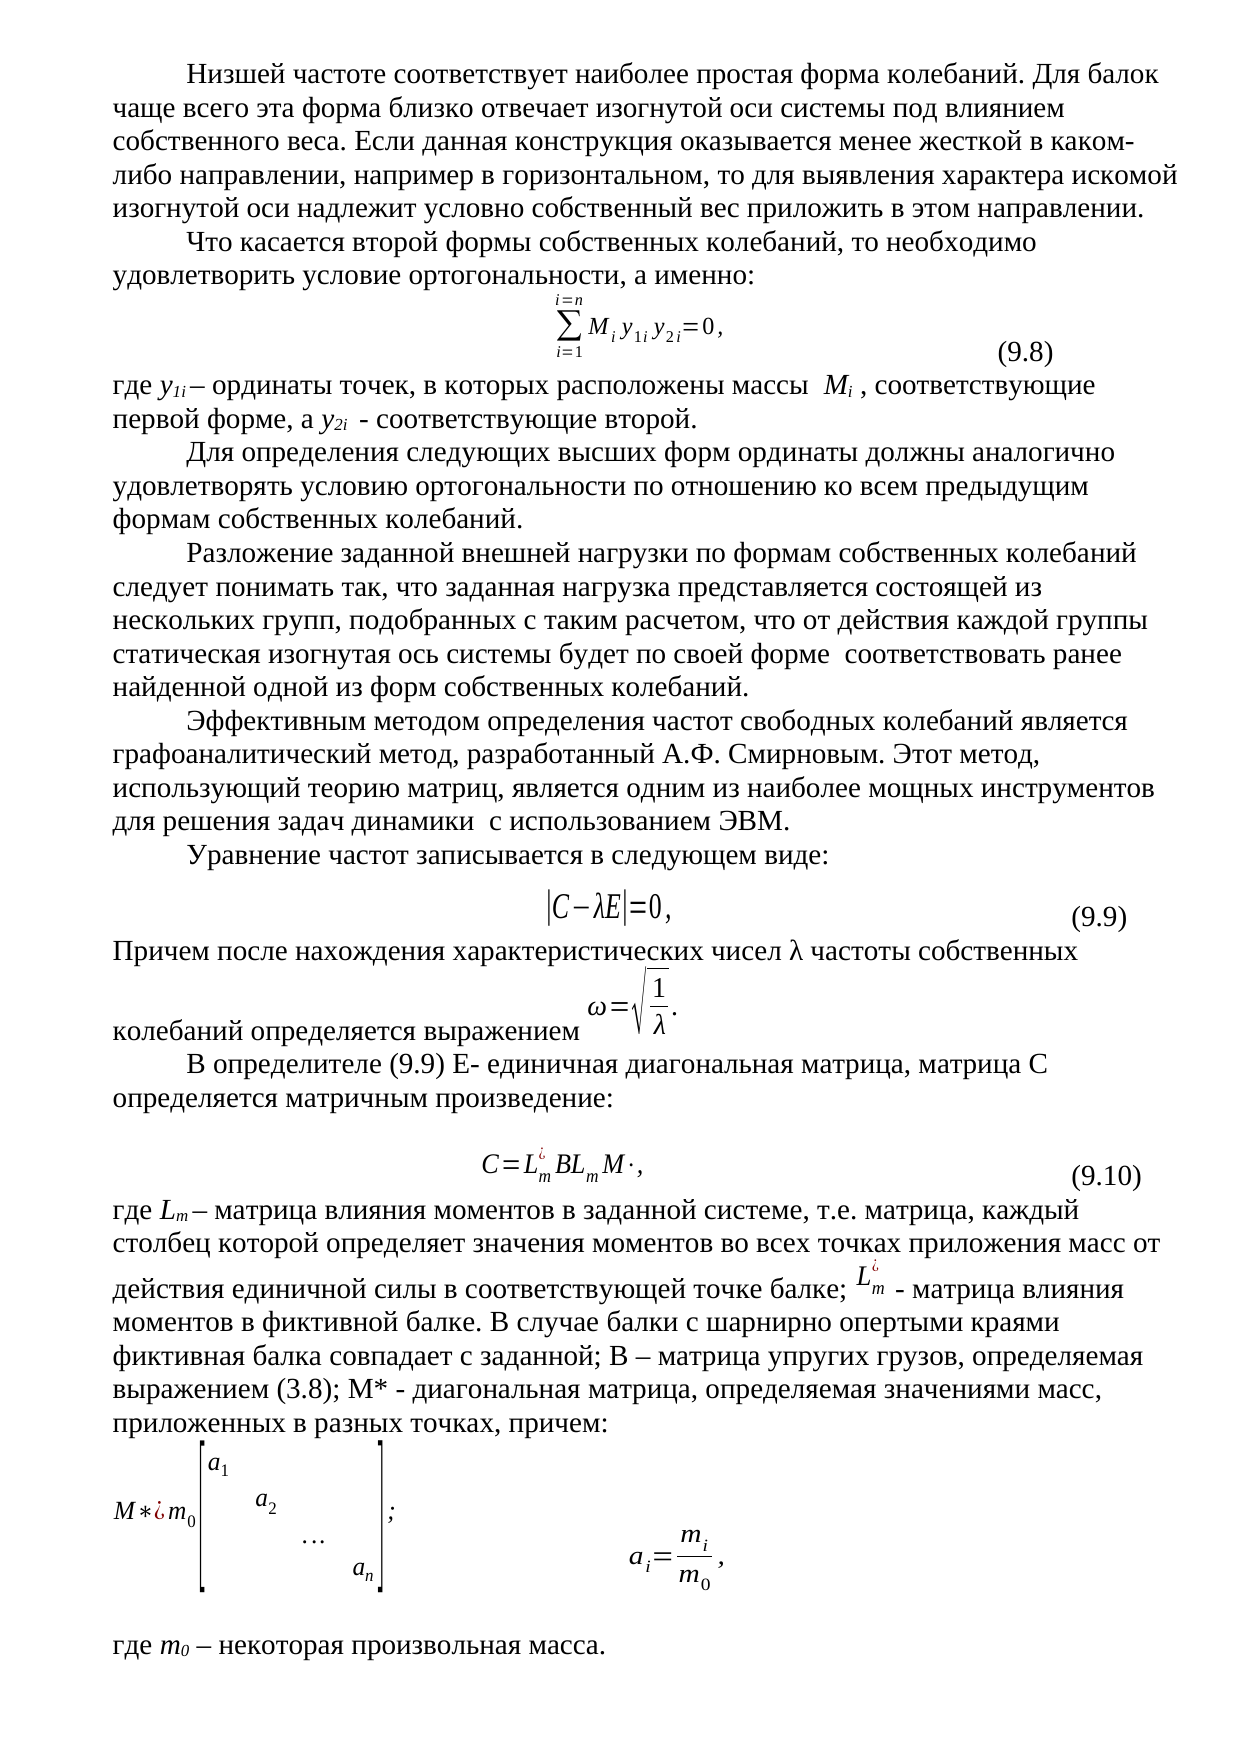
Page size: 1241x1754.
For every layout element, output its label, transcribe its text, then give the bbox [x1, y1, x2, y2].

text Разложение заданной внешней нагрузки по формам собственных колебаний следует понимать так, что заданная нагрузка представляется состоящей из нескольких групп, подобранных с таким расчетом, что от действия каждой группы статическая изогнутая ось системы будет по своей форме соответствовать ранее найденной одной из форм собственных колебаний. [112, 535, 1181, 703]
text Причем после нахождения характеристических чисел λ частоты собственных колебаний определяется выражением [112, 933, 1181, 1046]
text где Lm – матрица влияния моментов в заданной системе, т.е. матрица, каждый столбец которой определяет значения моментов во всех точках приложения масс от действия единичной силы в соответствующей точке балке; - матрица влияния моментов в фиктивной балке. В случае балки с шарнирно опертыми краями фиктивная балка совпадает с заданной; В – матрица упругих грузов, определяемая выражением (3.8); М* - диагональная матрица, определяемая значениями масс, приложенных в разных точках, причем: [112, 1192, 1181, 1439]
text (9.10) [112, 1147, 1181, 1192]
text Для определения следующих высших форм ординаты должны аналогично удовлетворять условию ортогональности по отношению ко всем предыдущим формам собственных колебаний. [112, 434, 1181, 535]
text Низшей частоте соответствует наиболее простая форма колебаний. Для балок чаще всего эта форма близко отвечает изогнутой оси системы под влиянием собственного веса. Если данная конструкция оказывается менее жесткой в каком-либо направлении, например в горизонтальном, то для выявления характера искомой изогнутой оси надлежит условно собственный вес приложить в этом направлении. [112, 56, 1181, 224]
text Уравнение частот записывается в следующем виде: [112, 837, 1181, 871]
text где y1i – ординаты точек, в которых расположены массы Mi , соответствующие первой форме, а y2i - соответствующие второй. [112, 367, 1181, 434]
text Эффективным методом определения частот свободных колебаний является графоаналитический метод, разработанный А.Ф. Смирновым. Этот метод, использующий теорию матриц, является одним из наиболее мощных инструментов для решения задач динамики с использованием ЭВМ. [112, 703, 1181, 837]
text (9.8) [112, 291, 1181, 367]
text где m0 – некоторая произвольная масса. [112, 1627, 1181, 1660]
text В определителе (9.9) Е- единичная диагональная матрица, матрица С определяется матричным произведение: [112, 1046, 1181, 1113]
text (9.9) [112, 899, 1181, 933]
text Что касается второй формы собственных колебаний, то необходимо удовлетворить условие ортогональности, а именно: [112, 224, 1181, 291]
